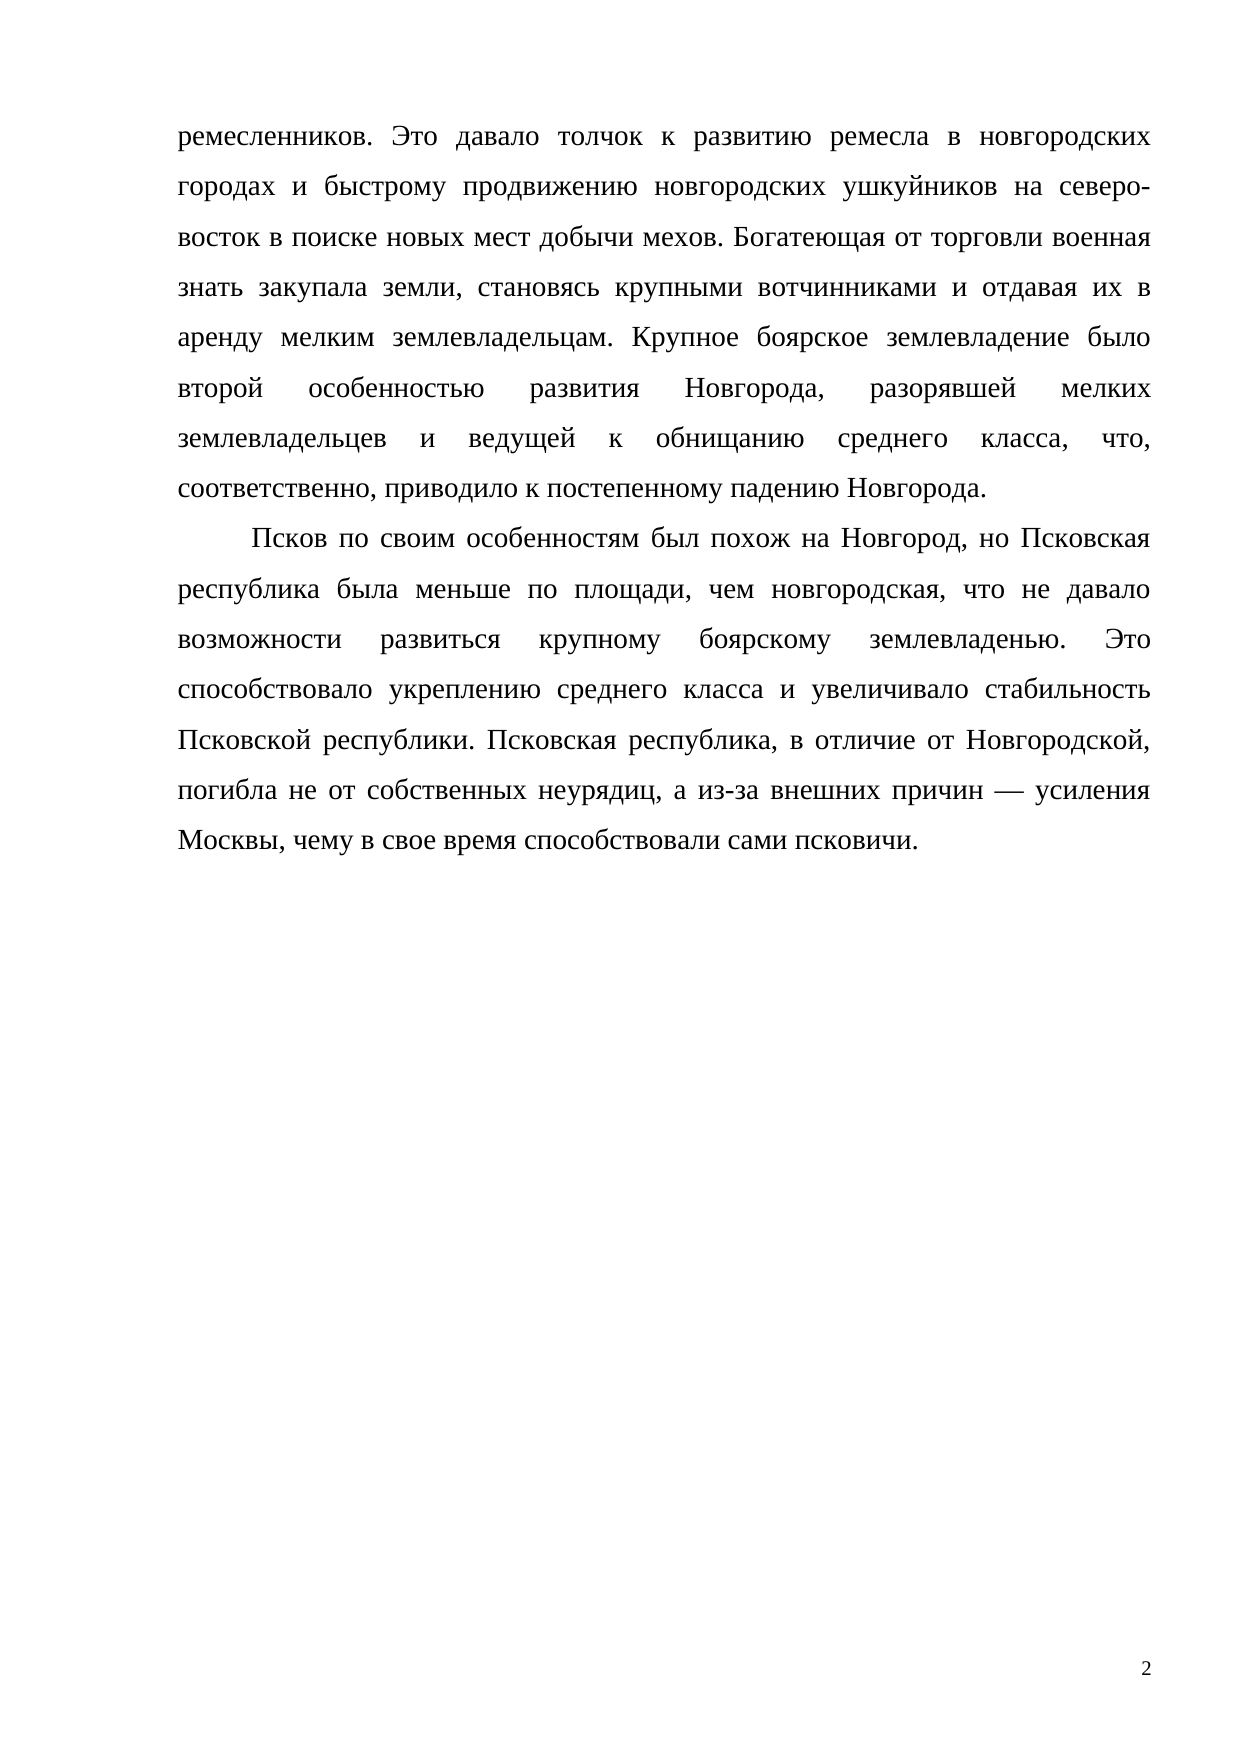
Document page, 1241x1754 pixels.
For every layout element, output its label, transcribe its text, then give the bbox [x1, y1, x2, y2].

text Псков по своим особенностям был похож на Новгород, но Псковская республика была меньше по площади, чем новгородская, что не давало возможности развиться крупному боярскому землевладенью. Это способствовало укреплению среднего класса и увеличивало стабильность Псковской республики. Псковская республика, в отличие от Новгородской, погибла не от собственных неурядиц, а из-за внешних причин — усиления Москвы, чему в свое время способствовали сами псковичи. [177, 521, 1152, 856]
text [177, 118, 1152, 504]
